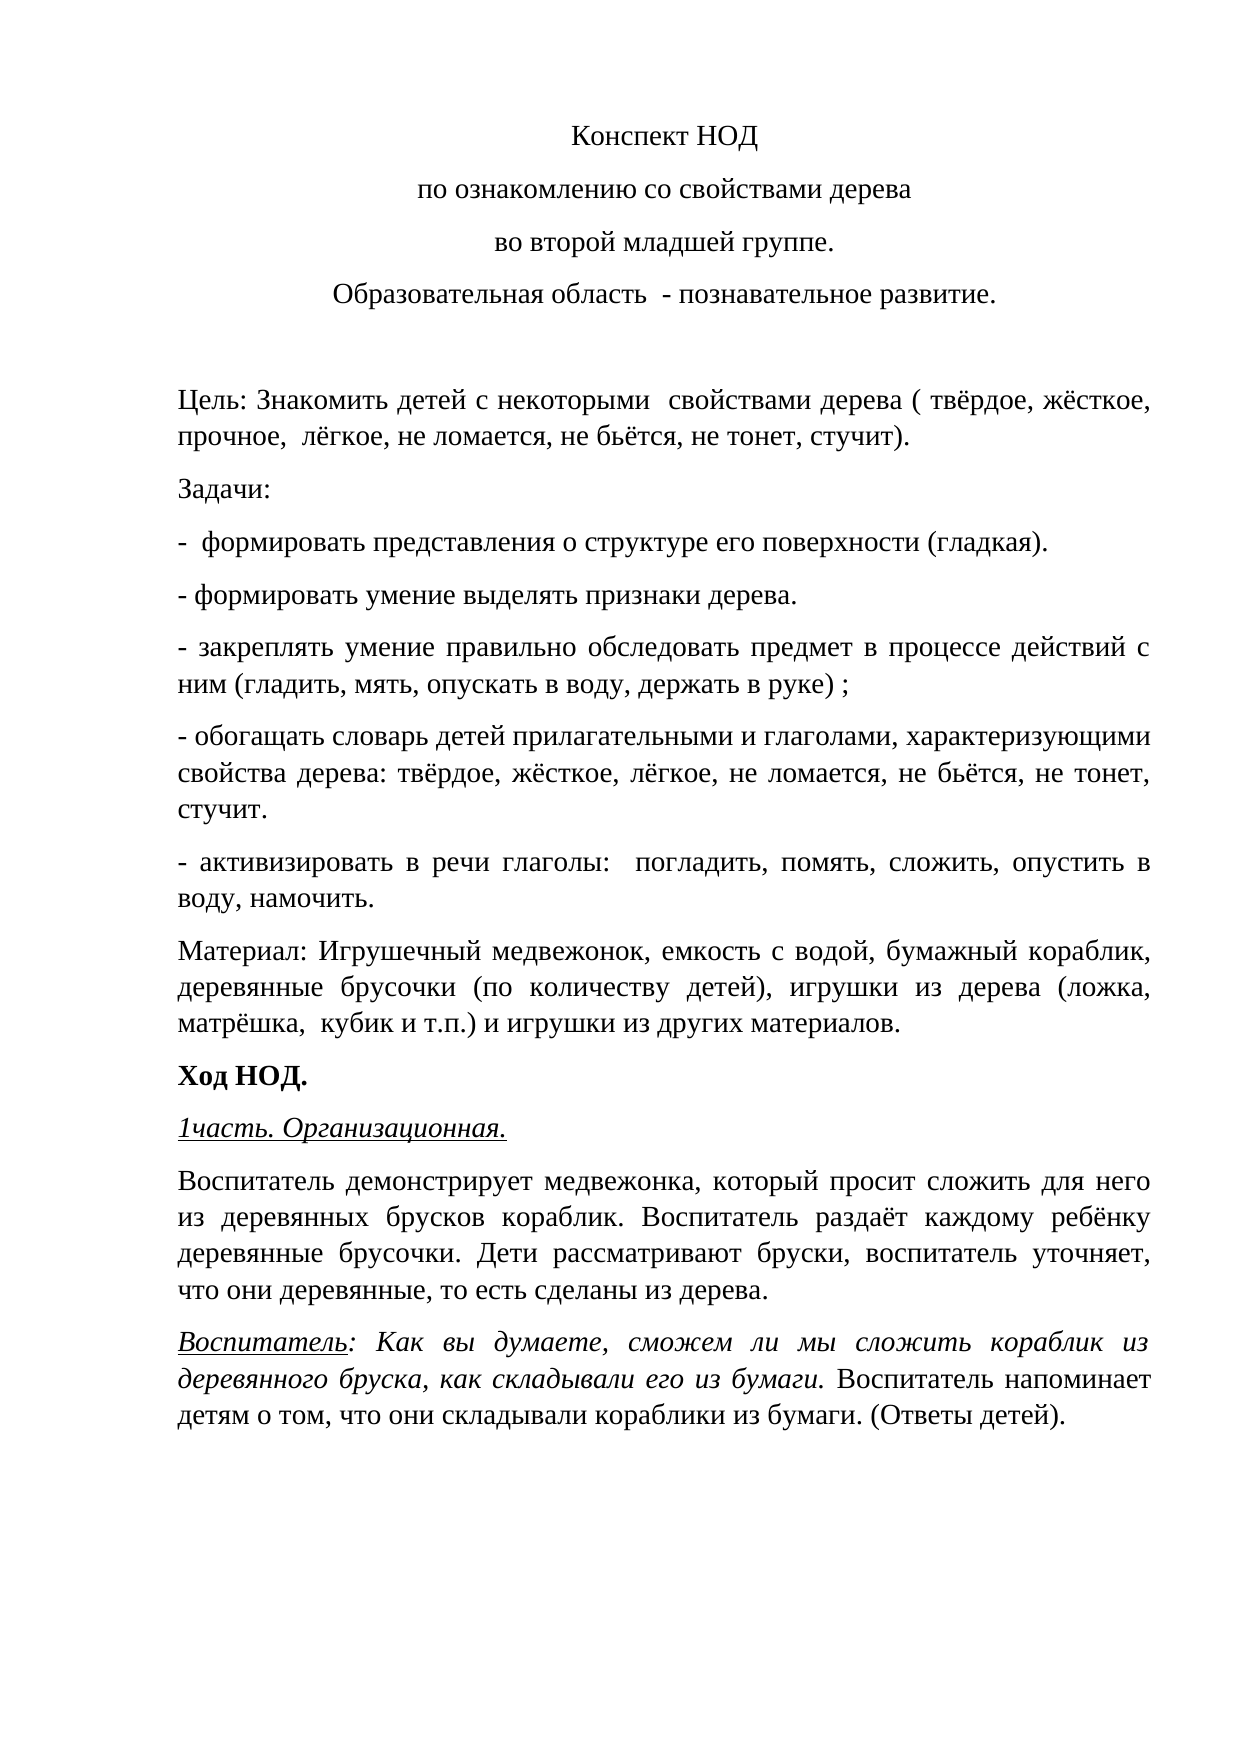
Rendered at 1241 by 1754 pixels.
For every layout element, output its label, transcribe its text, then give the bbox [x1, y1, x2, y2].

text Образовательная область - познавательное развитие. [177, 277, 1152, 310]
text - формировать умение выделять признаки дерева. [177, 577, 1152, 610]
text 1часть. Организационная. [177, 1111, 1152, 1144]
text Материал: Игрушечный медвежонок, емкость с водой, бумажный кораблик, деревянные брусочки (по количеству детей), игрушки из дерева (ложка, матрёшка, кубик и т.п.) и игрушки из других материалов. [177, 933, 1152, 1038]
text - активизировать в речи глаголы: погладить, помять, сложить, опустить в воду, намочить. [177, 844, 1152, 913]
text Воспитатель демонстрирует медвежонка, который просит сложить для него из деревянных брусков кораблик. Воспитатель раздаёт каждому ребёнку деревянные брусочки. Дети рассматривают бруски, воспитатель уточняет, что они деревянные, то есть сделаны из дерева. [177, 1163, 1152, 1305]
text по ознакомлению со свойствами дерева [177, 171, 1152, 204]
text Конспект НОД [177, 118, 1152, 152]
text Цель: Знакомить детей с некоторыми свойствами дерева ( твёрдое, жёсткое, прочное, лёгкое, не ломается, не бьётся, не тонет, стучит). [177, 382, 1152, 452]
text Воспитатель: Как вы думаете, сможем ли мы сложить кораблик из деревянного бруска, как складывали его из бумаги. Воспитатель напоминает детям о том, что они складывали кораблики из бумаги. (Ответы детей). [177, 1324, 1152, 1430]
text Ход НОД. [177, 1058, 1152, 1091]
text - закреплять умение правильно обследовать предмет в процессе действий с ним (гладить, мять, опускать в воду, держать в руке) ; [177, 629, 1152, 699]
text - обогащать словарь детей прилагательными и глаголами, характеризующими свойства дерева: твёрдое, жёсткое, лёгкое, не ломается, не бьётся, не тонет, стучит. [177, 718, 1152, 824]
text - формировать представления о структуре его поверхности (гладкая). [177, 524, 1152, 557]
text Задачи: [177, 471, 1152, 505]
text во второй младшей группе. [177, 224, 1152, 257]
